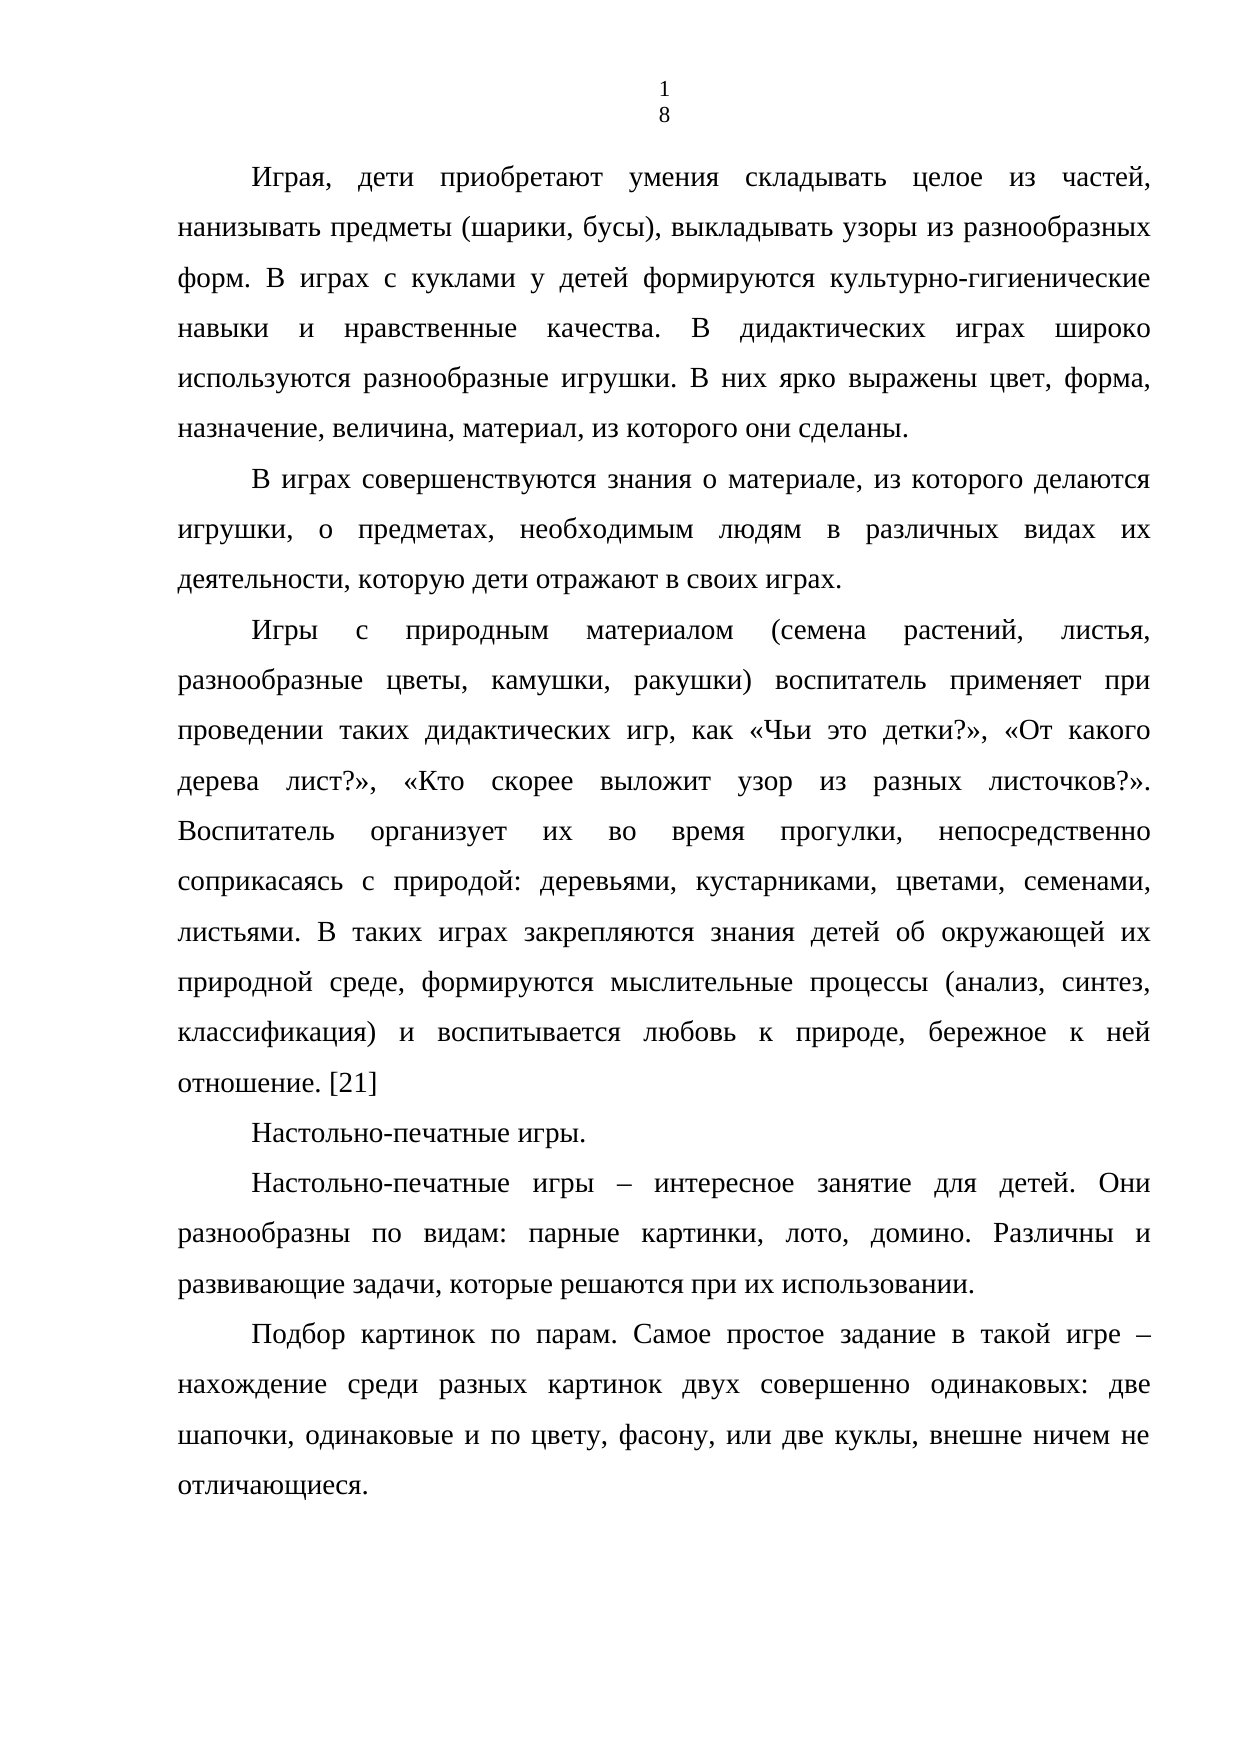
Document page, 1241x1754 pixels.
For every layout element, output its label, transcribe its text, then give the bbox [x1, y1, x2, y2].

text В играх совершенствуются знания о материале, из которого делаются игрушки, о предметах, необходимым людям в различных видах их деятельности, которую дети отражают в своих играх. [177, 461, 1152, 595]
text Подбор картинок по парам. Самое простое задание в такой игре – нахождение среди разных картинок двух совершенно одинаковых: две шапочки, одинаковые и по цвету, фасону, или две куклы, внешне ничем не отличающиеся. [177, 1316, 1152, 1501]
text Играя, дети приобретают умения складывать целое из частей, нанизывать предметы (шарики, бусы), выкладывать узоры из разнообразных форм. В играх с куклами у детей формируются культурно-гигиенические навыки и нравственные качества. В дидактических играх широко используются разнообразные игрушки. В них ярко выражены цвет, форма, назначение, величина, материал, из которого они сделаны. [177, 159, 1152, 444]
text Настольно-печатные игры – интересное занятие для детей. Они разнообразны по видам: парные картинки, лото, домино. Различны и развивающие задачи, которые решаются при их использовании. [177, 1165, 1152, 1299]
text Игры с природным материалом (семена растений, листья, разнообразные цветы, камушки, ракушки) воспитатель применяет при проведении таких дидактических игр, как «Чьи это детки?», «От какого дерева лист?», «Кто скорее выложит узор из разных листочков?». Воспитатель организует их во время прогулки, непосредственно соприкасаясь с природой: деревьями, кустарниками, цветами, семенами, листьями. В таких играх закрепляются знания детей об окружающей их природной среде, формируются мыслительные процессы (анализ, синтез, классификация) и воспитывается любовь к природе, бережное к ней отношение. [21] [177, 612, 1152, 1098]
text Настольно-печатные игры. [177, 1115, 1152, 1148]
